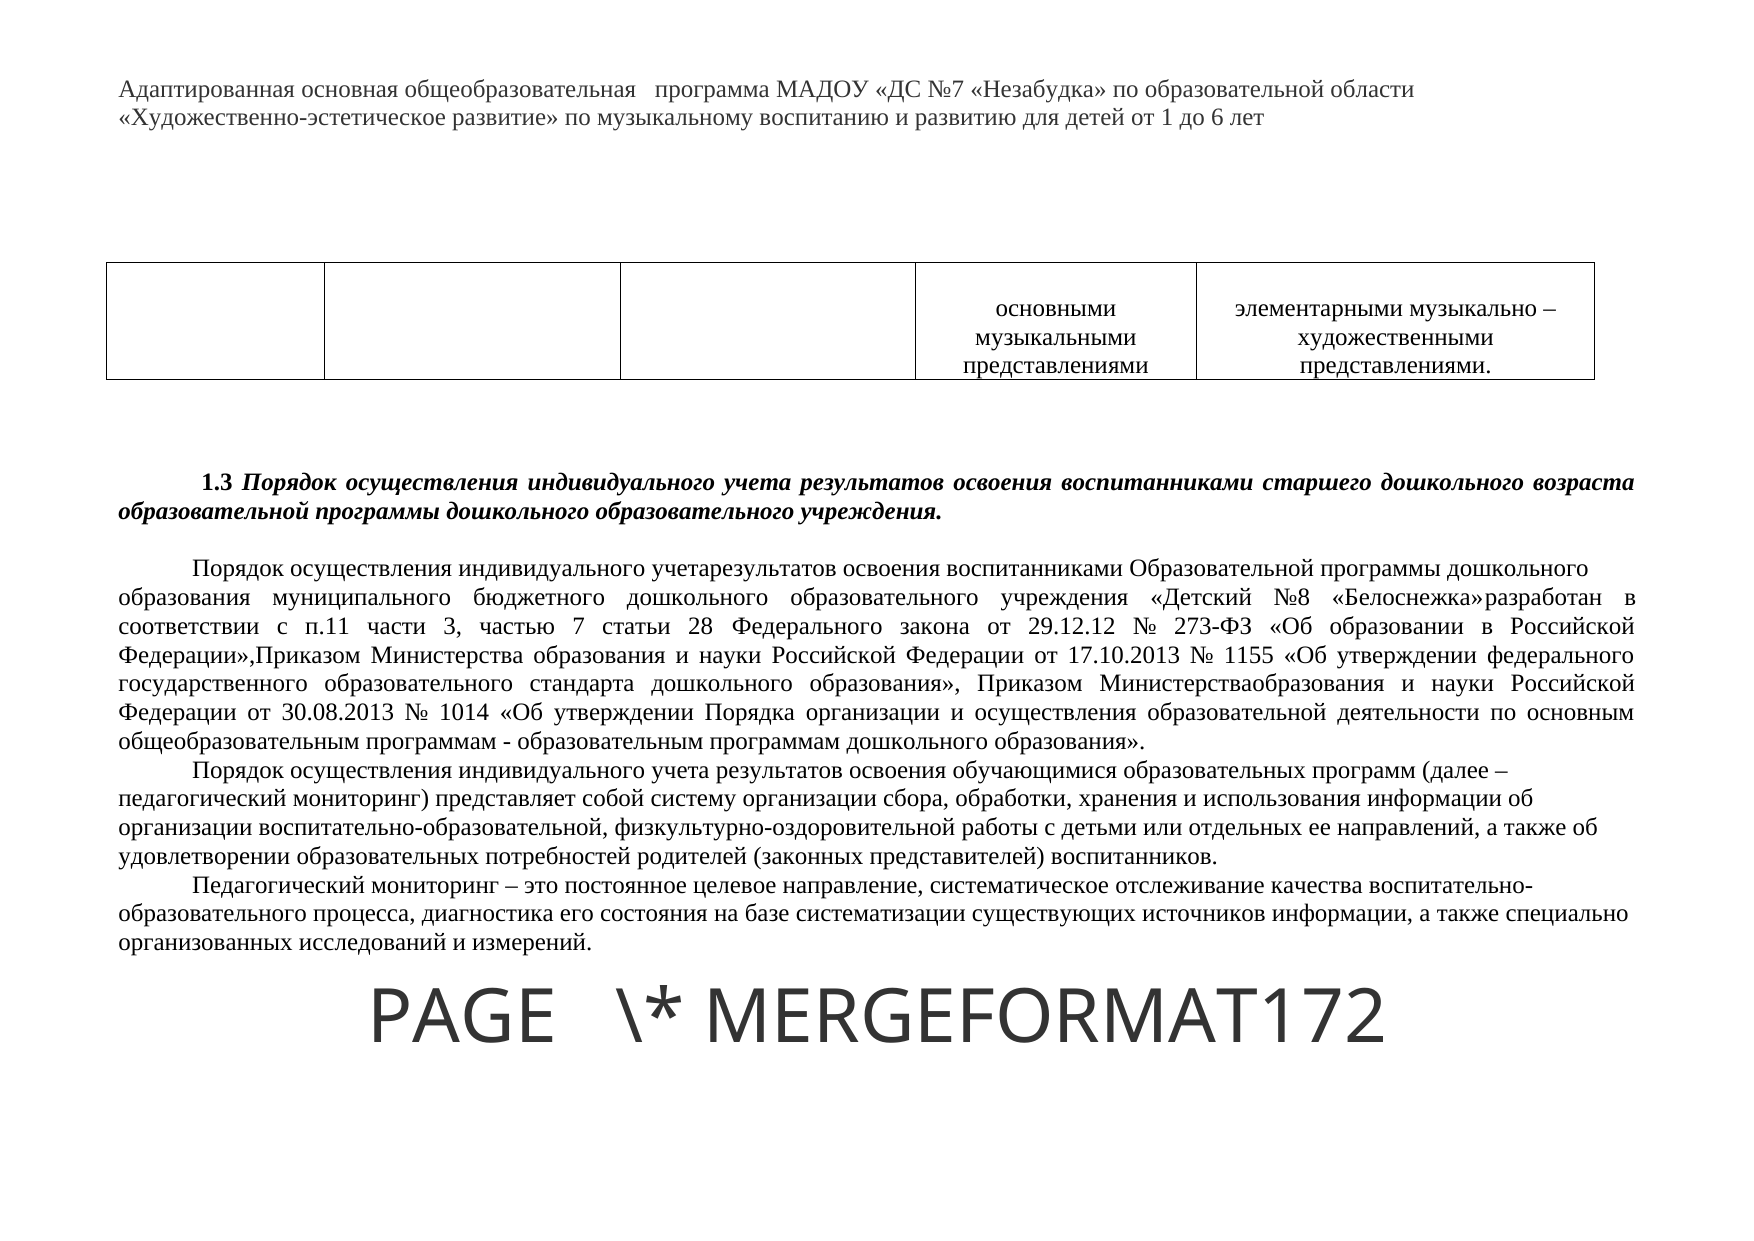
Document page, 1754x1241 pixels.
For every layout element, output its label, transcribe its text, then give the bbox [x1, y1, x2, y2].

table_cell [1197, 263, 1594, 379]
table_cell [621, 263, 915, 379]
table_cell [325, 263, 620, 379]
text образования муниципального бюджетного дошкольного образовательного учреждения «Детский №8 «Белоснежка»разработан в соответствии с п.11 части 3, частью 7 статьи 28 Федерального закона от 29.12.12 № 273-ФЗ «Об образовании в Российской Федерации»,Приказом Министерства образования и науки Российской Федерации от 17.10.2013 № 1155 «Об утверждении федерального государственного образовательного стандарта дошкольного образования», Приказом Министерстваобразования и науки Российской Федерации от 30.08.2013 № 1014 «Об утверждении Порядка организации и осуществления образовательной деятельности по основным общеобразовательным программам - образовательным программам дошкольного образования». [118, 582, 1636, 755]
text Порядок осуществления индивидуального учетарезультатов освоения воспитанниками Образовательной программы дошкольного [118, 553, 1636, 582]
text 1.3 Порядок осуществления индивидуального учета результатов освоения воспитанниками старшего дошкольного возраста образовательной программы дошкольного образовательного учреждения. [118, 467, 1636, 525]
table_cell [107, 263, 324, 379]
text Порядок осуществления индивидуального учета результатов освоения обучающимися образовательных программ (далее – педагогический мониторинг) представляет собой систему организации сбора, обработки, хранения и использования информации об организации воспитательно-образовательной, физкультурно-оздоровительной работы с детьми или отдельных ее направлений, а также об удовлетворении образовательных потребностей родителей (законных представителей) воспитанников. [118, 755, 1636, 870]
text Педагогический мониторинг – это постоянное целевое направление, систематическое отслеживание качества воспитательно-образовательного процесса, диагностика его состояния на базе систематизации существующих источников информации, а также специально организованных исследований и измерений. [118, 870, 1636, 956]
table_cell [916, 263, 1196, 379]
